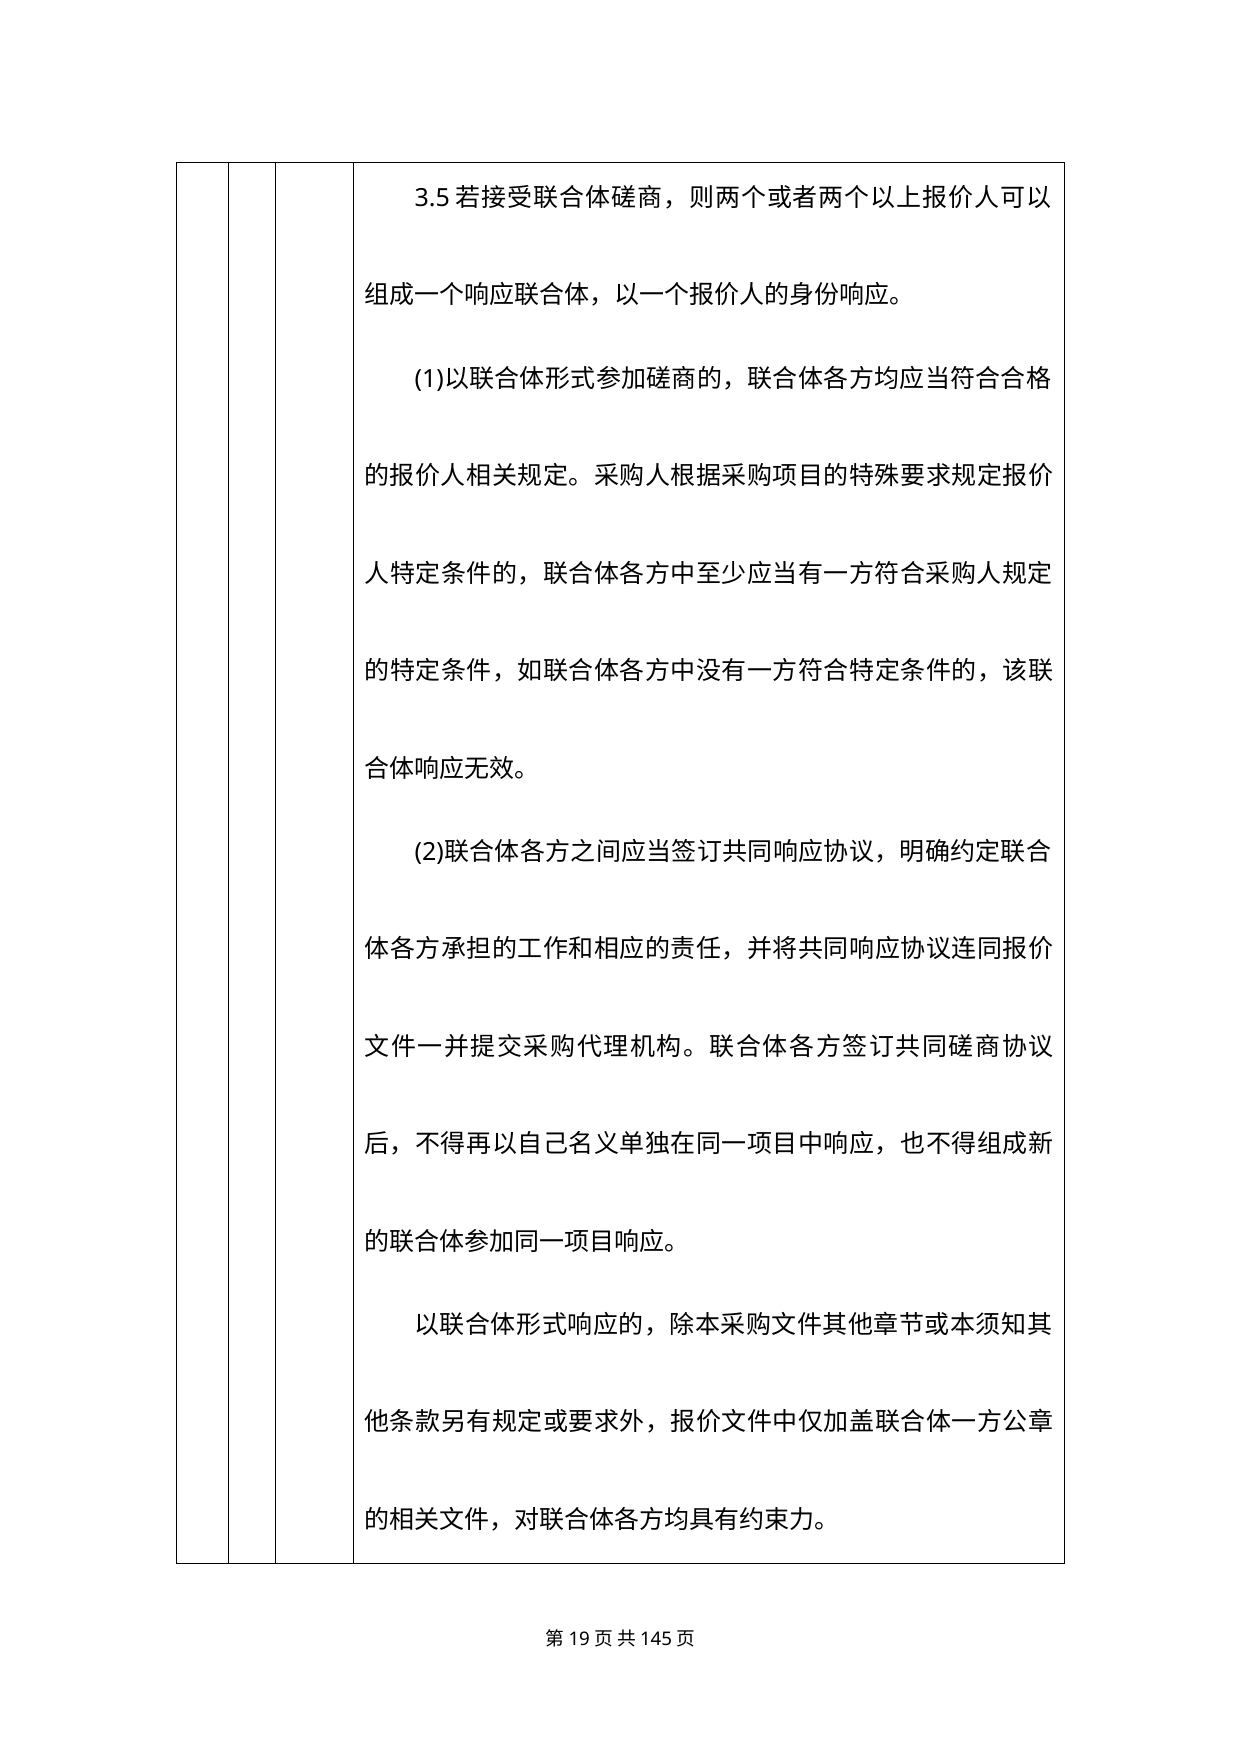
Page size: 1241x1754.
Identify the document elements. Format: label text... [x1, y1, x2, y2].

table_cell 1 [177, 163, 228, 1562]
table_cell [354, 163, 1064, 1562]
table_cell 3 [276, 163, 353, 1562]
table_cell 二 [229, 163, 275, 1562]
